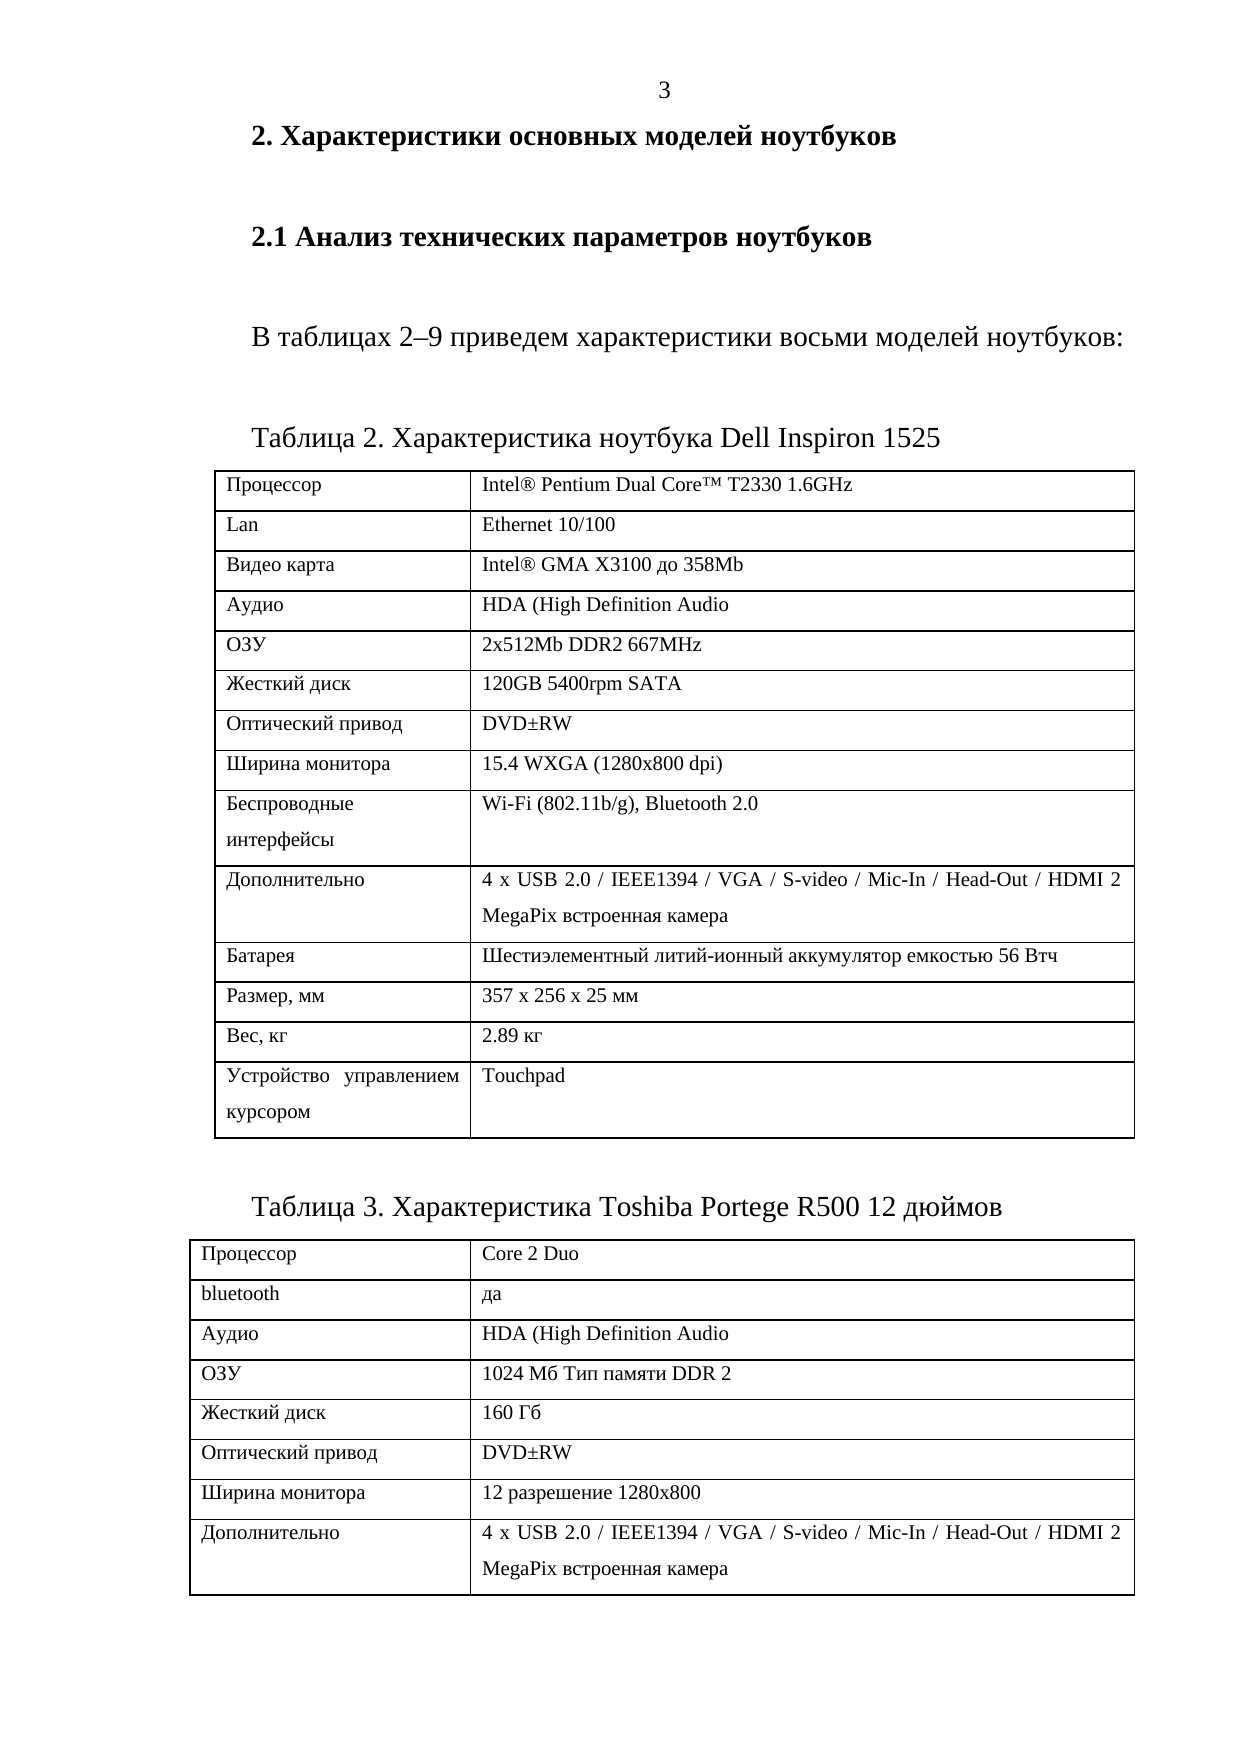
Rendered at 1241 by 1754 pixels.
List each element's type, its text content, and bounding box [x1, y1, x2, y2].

table_cell Оптический привод [191, 1440, 470, 1478]
table_cell 120GB 5400rpm SATA [471, 671, 1134, 710]
table_cell Размер, мм [216, 983, 470, 1021]
table_cell Вес, кг [216, 1023, 470, 1061]
table_cell 12 разрешение 1280x800 [471, 1480, 1134, 1518]
table_cell Дополнительно [216, 867, 470, 941]
table_cell 2.89 кг [471, 1023, 1134, 1061]
table_cell ОЗУ [216, 632, 470, 670]
table_cell Intel® GMA X3100 до 358Mb [471, 552, 1134, 590]
table_cell Оптический привод [216, 711, 470, 749]
table_cell 4 x USB 2.0 / IEEE1394 / VGA / S-video / Mic-In / Head-Out / HDMI 2 MegaPix встроенная камера [471, 867, 1134, 941]
table_cell Жесткий диск [216, 671, 470, 710]
table_cell Ширина монитора [191, 1480, 470, 1518]
table_cell Wi-Fi (802.11b/g), Bluetooth 2.0 [471, 791, 1134, 865]
table_cell DVD±RW [471, 711, 1134, 749]
table_cell Видео карта [216, 552, 470, 590]
text 2. Характеристики основных моделей ноутбуков [177, 118, 1152, 152]
table_cell Touchpad [471, 1063, 1134, 1137]
table_cell 2x512Mb DDR2 667MHz [471, 632, 1134, 670]
table_cell ОЗУ [191, 1361, 470, 1399]
text В таблицах 2–9 приведем характеристики восьми моделей ноутбуков: [177, 319, 1152, 353]
text Таблица 3. Характеристика Toshiba Portege R500 [177, 1189, 1152, 1222]
table_cell 15.4 WXGA (1280x800 dpi) [471, 751, 1134, 789]
table_header Процессор [216, 472, 470, 510]
table_cell Батарея [216, 943, 470, 981]
table_header Intel® Pentium Dual Core™ T2330 1.6GHz [471, 472, 1134, 510]
table_cell Дополнительно [191, 1520, 470, 1594]
table_cell Жесткий диск [191, 1400, 470, 1439]
table_cell Беспроводные интерфейсы [216, 791, 470, 865]
table_cell DVD±RW [471, 1440, 1134, 1478]
table_cell 4 x USB 2.0 / IEEE1394 / VGA / S-video / Mic-In / Head-Out / HDMI 2 MegaPix встроенная камера [471, 1520, 1134, 1594]
table_cell Устройство управлением курсором [216, 1063, 470, 1137]
table_cell Ширина монитора [216, 751, 470, 789]
text Таблица 2. Характеристика ноутбука Dell Inspiron 1525 [177, 420, 1152, 453]
table_cell bluetooth [191, 1281, 470, 1319]
table_cell HDA (High Definition Audio [471, 592, 1134, 630]
table_cell да [471, 1281, 1134, 1319]
table_cell 160 Гб [471, 1400, 1134, 1439]
table_header Процессор [191, 1241, 470, 1279]
table_header Core 2 Duo [471, 1241, 1134, 1279]
table_cell Lan [216, 512, 470, 550]
table_cell Ethernet 10/100 [471, 512, 1134, 550]
table_cell 1024 Мб Тип памяти DDR 2 [471, 1361, 1134, 1399]
text 2.1 Анализ технических параметров ноутбуков [177, 219, 1152, 252]
table_cell Аудио [191, 1321, 470, 1359]
table_cell Шестиэлементный литий-ионный аккумулятор емкостью 56 Втч [471, 943, 1134, 981]
table_cell 357 x 256 x 25 мм [471, 983, 1134, 1021]
table_cell Аудио [216, 592, 470, 630]
table_cell HDA (High Definition Audio [471, 1321, 1134, 1359]
